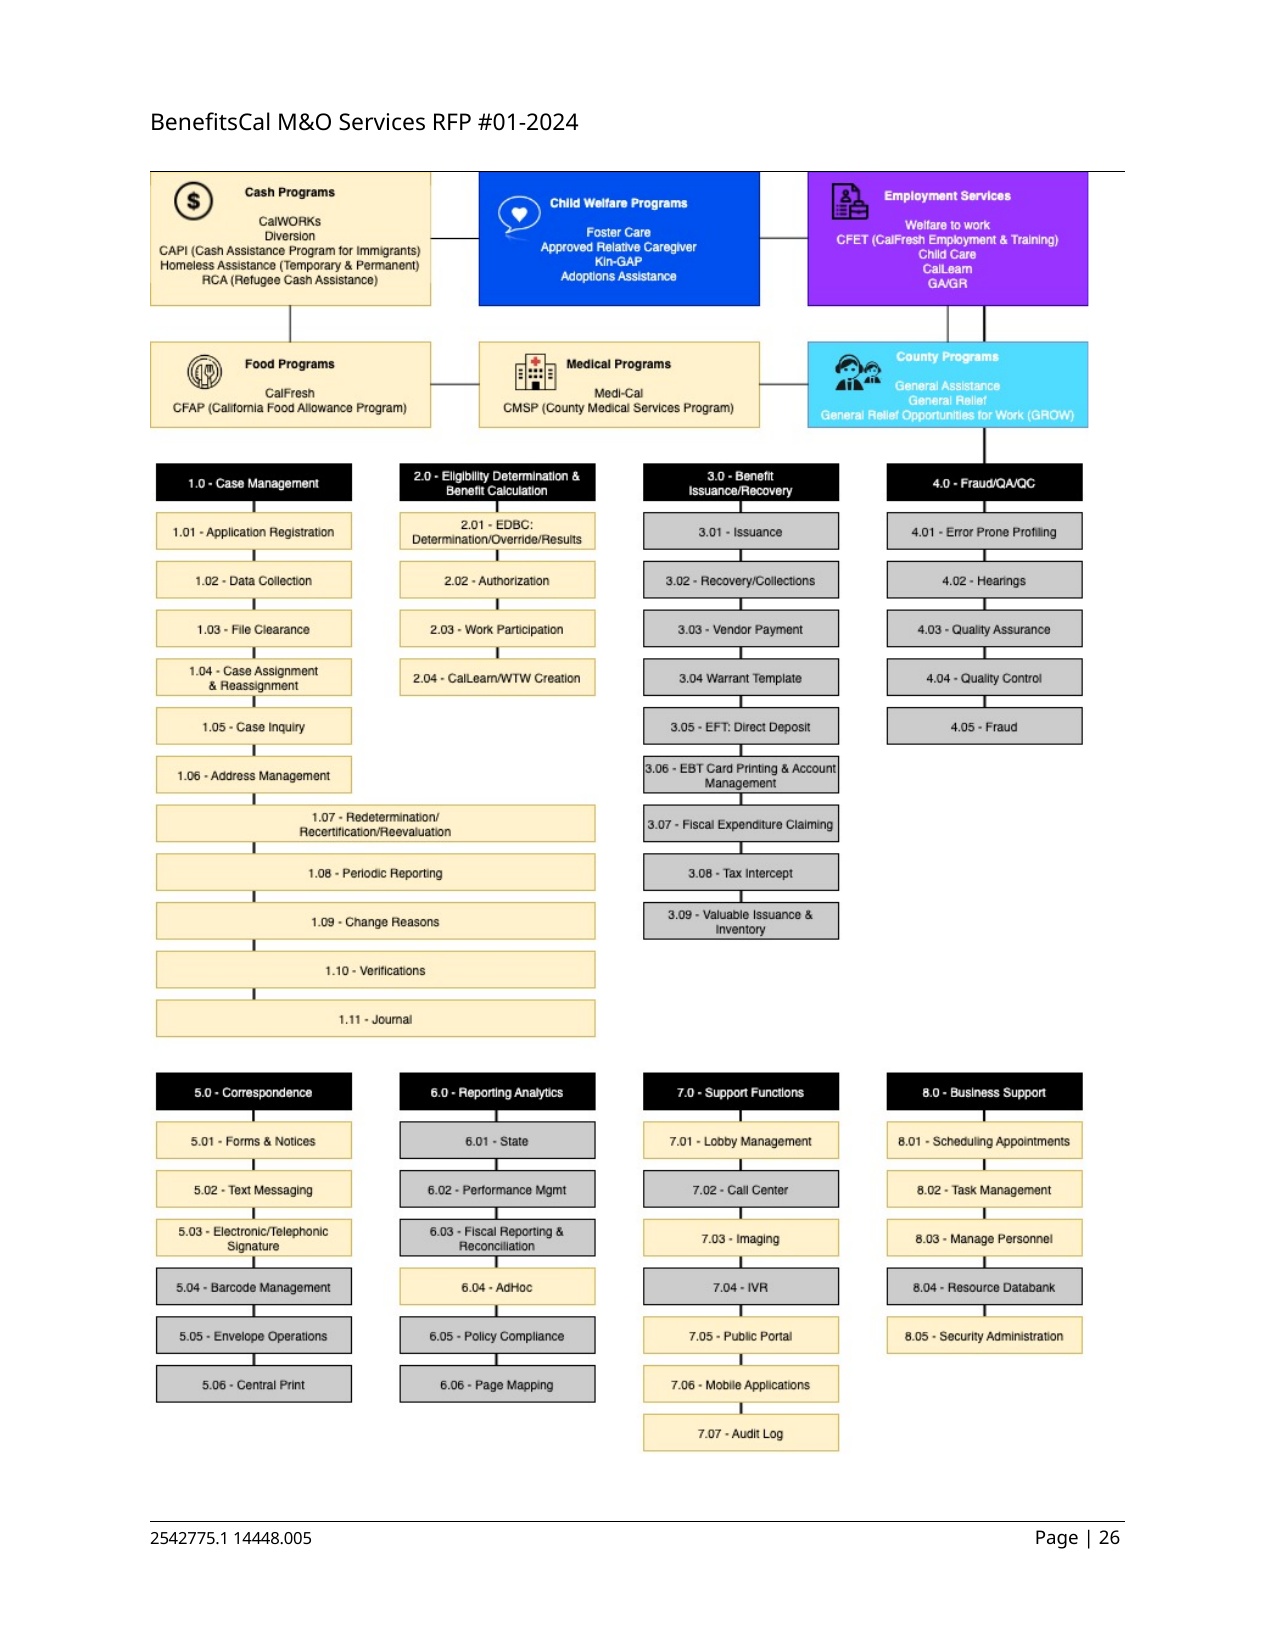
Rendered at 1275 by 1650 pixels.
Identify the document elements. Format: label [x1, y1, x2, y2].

picture [150, 172, 1089, 1454]
